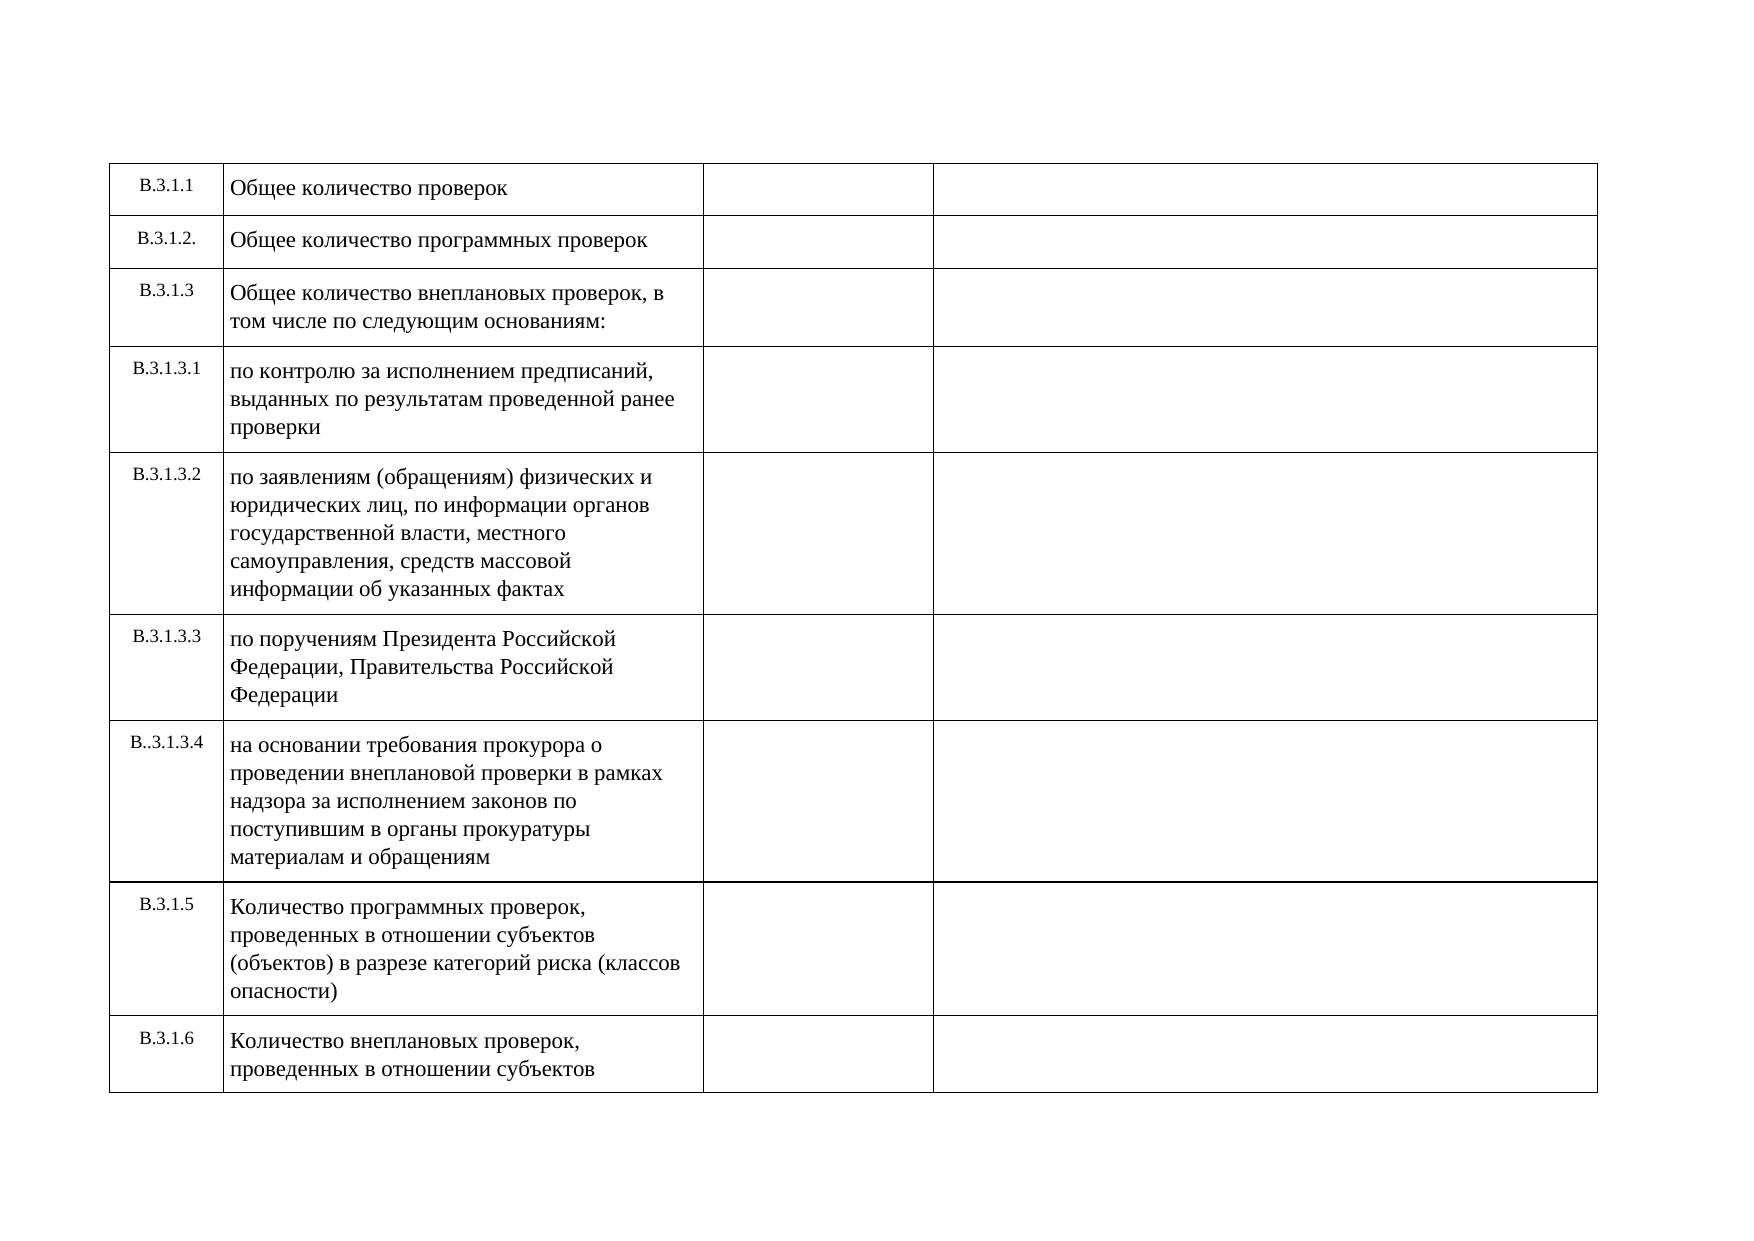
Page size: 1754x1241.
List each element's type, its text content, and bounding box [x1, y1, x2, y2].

table_cell [704, 347, 933, 452]
table_cell Общее количество программных проверок [224, 216, 703, 267]
table_cell [934, 269, 1597, 346]
table_cell В.3.1.3.2 [110, 453, 223, 613]
table_cell В.3.1.3.3 [110, 615, 223, 719]
table_cell по заявлениям (обращениям) физических и юридических лиц, по информации органов государственной власти, местного самоуправления, средств массовой информации об указанных фактах [224, 453, 703, 613]
table_cell В.3.1.3.1 [110, 347, 223, 452]
table_cell [704, 269, 933, 346]
table_cell В.3.1.6 [110, 1016, 223, 1092]
table_cell на основании требования прокурора о проведении внеплановой проверки в рамках надзора за исполнением законов по поступившим в органы прокуратуры материалам и обращениям [224, 721, 703, 881]
table_cell В.3.1.1 [110, 164, 223, 215]
table_cell [704, 164, 933, 215]
table_cell [934, 721, 1597, 881]
table_cell [934, 216, 1597, 267]
table_cell [704, 216, 933, 267]
table_cell В..3.1.3.4 [110, 721, 223, 881]
table_cell [934, 883, 1597, 1015]
table_cell [704, 615, 933, 719]
table_cell по поручениям Президента Российской Федерации, Правительства Российской Федерации [224, 615, 703, 719]
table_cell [224, 1016, 703, 1092]
table_cell Общее количество внеплановых проверок, в том числе по следующим основаниям: [224, 269, 703, 346]
table_cell [704, 883, 933, 1015]
table_cell [934, 164, 1597, 215]
table_cell [934, 615, 1597, 719]
table_cell Общее количество проверок [224, 164, 703, 215]
table_cell [934, 347, 1597, 452]
table_cell по контролю за исполнением предписаний, выданных по результатам проведенной ранее проверки [224, 347, 703, 452]
table_cell [704, 453, 933, 613]
table_cell В.3.1.2. [110, 216, 223, 267]
table_cell [704, 1016, 933, 1092]
table_cell [704, 721, 933, 881]
table_cell В.3.1.3 [110, 269, 223, 346]
table_cell Количество программных проверок, проведенных в отношении субъектов (объектов) в разрезе категорий риска (классов опасности) [224, 883, 703, 1015]
table_cell [934, 1016, 1597, 1092]
table_cell В.3.1.5 [110, 883, 223, 1015]
table_cell [934, 453, 1597, 613]
